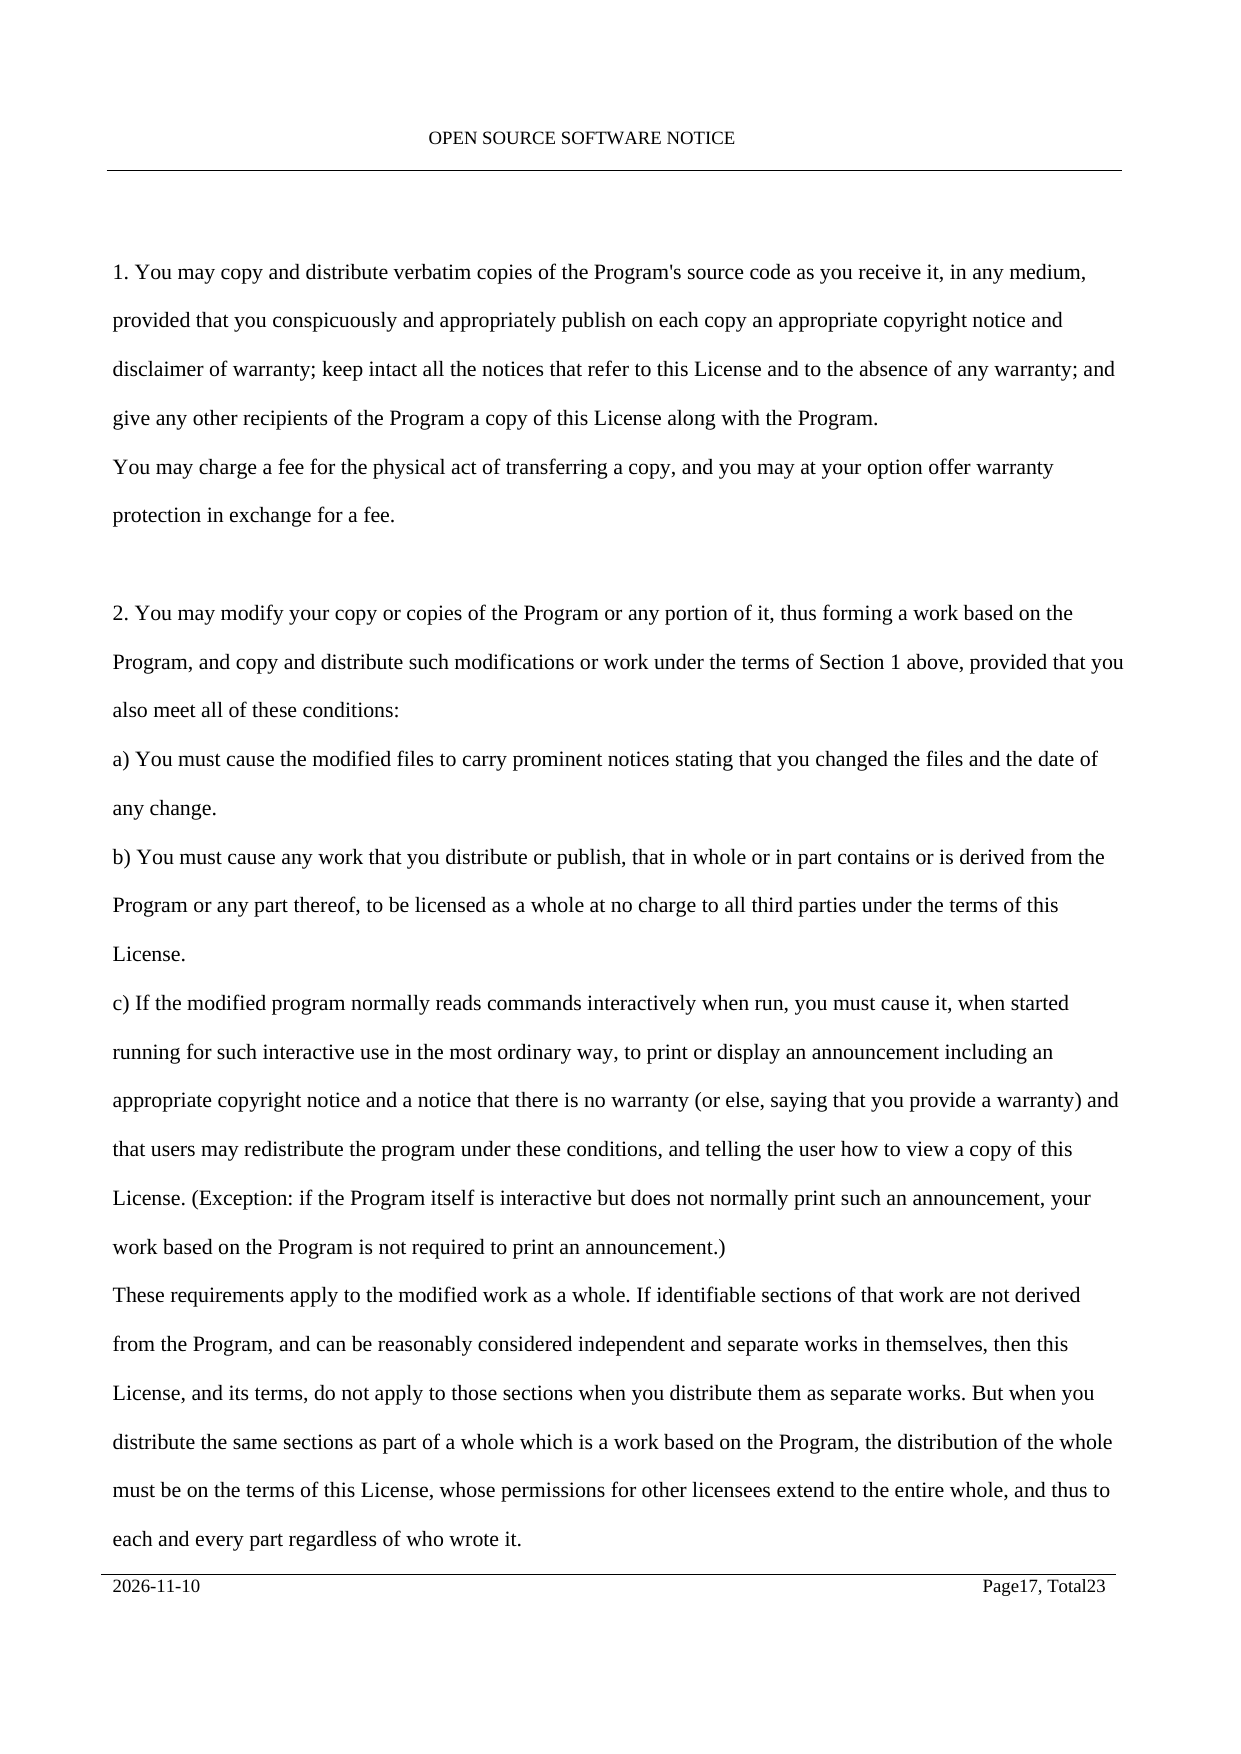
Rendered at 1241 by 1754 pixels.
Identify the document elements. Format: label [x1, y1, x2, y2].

text [112, 206, 1128, 1555]
